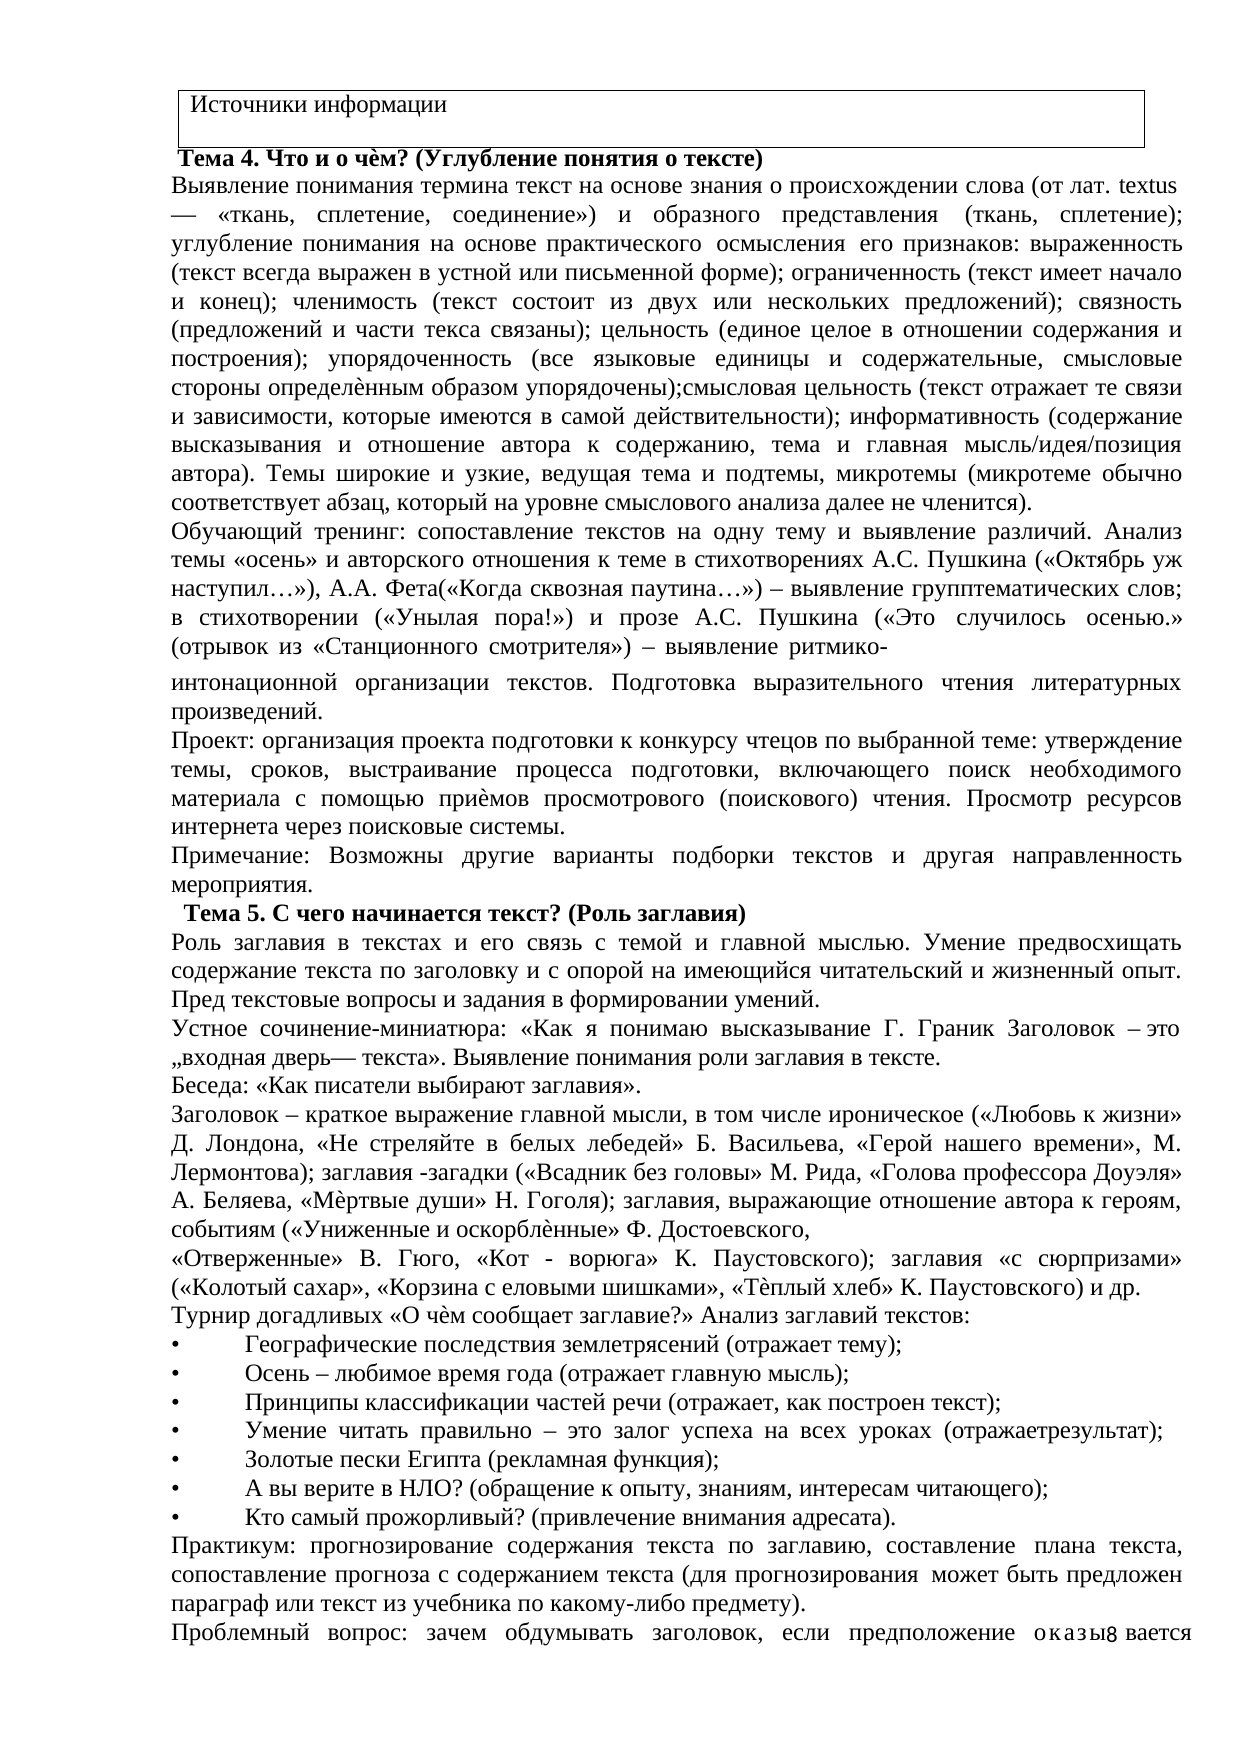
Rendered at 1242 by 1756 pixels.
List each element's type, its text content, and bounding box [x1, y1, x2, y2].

text Устное сочинение-миниатюра: «Как я понимаю высказывание Г. Граник Заголовок – это [171, 1013, 1197, 1042]
text «Отверженные» В. Гюго, «Кот - ворюга» К. Паустовского); заглавия «с сюрпризами» («Колотый сахар», «Корзина с еловыми шишками», «Тѐплый хлеб» К. Паустовского) и др. [171, 1243, 1183, 1300]
list Умение читать правильно – это залог успеха на всех уроках (отражаетрезультат); [171, 1415, 1197, 1444]
list Золотые пески Египта (рекламная функция); [171, 1444, 1197, 1473]
text — «ткань, сплетение, соединение») и образного представления (ткань, сплетение); углубление понимания на основе практического осмысления его признаков: выраженность (текст всегда выражен в устной или письменной форме); ограниченность (текст имеет начало и конец); членимость (текст состоит из двух или нескольких предложений); связность (предложений и части текса связаны); цельность (единое целое в отношении содержания и построения); упорядоченность (все языковые единицы и содержательные, смысловые стороны определѐнным образом упорядочены);смысловая цельность (текст отражает те связи и зависимости, которые имеются в самой действительности); информативность (содержание высказывания и отношение автора к содержанию, тема и главная мысль/идея/позиция автора). Темы широкие и узкие, ведущая тема и подтемы, микротемы (микротеме обычно соответствует абзац, который на уровне смыслового анализа далее не членится). [171, 199, 1183, 516]
text Роль заглавия в текстах и его связь с темой и главной мыслью. Умение предвосхищать содержание текста по заголовку и с опорой на имеющийся читательский и жизненный опыт. Пред текстовые вопросы и задания в формировании умений. [171, 927, 1183, 1013]
text Примечание: Возможны другие варианты подборки текстов и другая направленность мероприятия. [171, 840, 1182, 898]
text Тема 4. Что и о чѐм? (Углубление понятия о тексте) [177, 148, 1197, 171]
text интонационной организации текстов. Подготовка выразительного чтения литературных произведений. [171, 667, 1182, 725]
list Географические последствия землетрясений (отражает тему); [171, 1329, 1197, 1358]
list Осень – любимое время года (отражает главную мысль); [171, 1358, 1197, 1387]
text Практикум: прогнозирование содержания текста по заглавию, составление плана текста, сопоставление прогноза с содержанием текста (для прогнозирования может быть предложен параграф или текст из учебника по какому-либо предмету). [171, 1530, 1183, 1617]
list А вы верите в НЛО? (обращение к опыту, знаниям, интересам читающего); [171, 1473, 1197, 1502]
list Принципы классификации частей речи (отражает, как построен текст); [171, 1387, 1197, 1415]
text Тема 5. С чего начинается текст? (Роль заглавия) [183, 898, 1197, 927]
text Турнир догадливых «О чѐм сообщает заглавие?» Анализ заглавий текстов: [171, 1300, 1197, 1329]
text Выявление понимания термина текст на основе знания о происхождении слова (от лат. tехtus [171, 171, 1197, 199]
text Проблемный вопрос: зачем обдумывать заголовок, если предположение оказы8 вается [171, 1617, 1197, 1648]
text Заголовок – краткое выражение главной мысли, в том числе ироническое («Любовь к жизни» Д. Лондона, «Не стреляйте в белых лебедей» Б. Васильева, «Герой нашего времени», М. Лермонтова); заглавия -загадки («Всадник без головы» М. Рида, «Голова профессора Доуэля» А. Беляева, «Мѐртвые души» Н. Гоголя); заглавия, выражающие отношение автора к героям, событиям («Униженные и оскорблѐнные» Ф. Достоевского, [171, 1099, 1183, 1243]
list Кто самый прожорливый? (привлечение внимания адресата). [171, 1502, 1197, 1530]
text Обучающий тренинг: сопоставление текстов на одну тему и выявление различий. Анализ темы «осень» и авторского отношения к теме в стихотворениях А.С. Пушкина («Октябрь уж наступил…»), А.А. Фета(«Когда сквозная паутина…») – выявление групптематических слов; в стихотворении («Унылая пора!») и прозе А.С. Пушкина («Это случилось осенью.» (отрывок из «Станционного смотрителя») – выявление ритмико- [171, 516, 1183, 659]
text Проект: организация проекта подготовки к конкурсу чтецов по выбранной теме: утверждение темы, сроков, выстраивание процесса подготовки, включающего поиск необходимого материала с помощью приѐмов просмотрового (поискового) чтения. Просмотр ресурсов интернета через поисковые системы. [171, 725, 1183, 840]
text „входная дверь― текста». Выявление понимания роли заглавия в тексте. Беседа: «Как писатели выбирают заглавия». [171, 1042, 1010, 1099]
